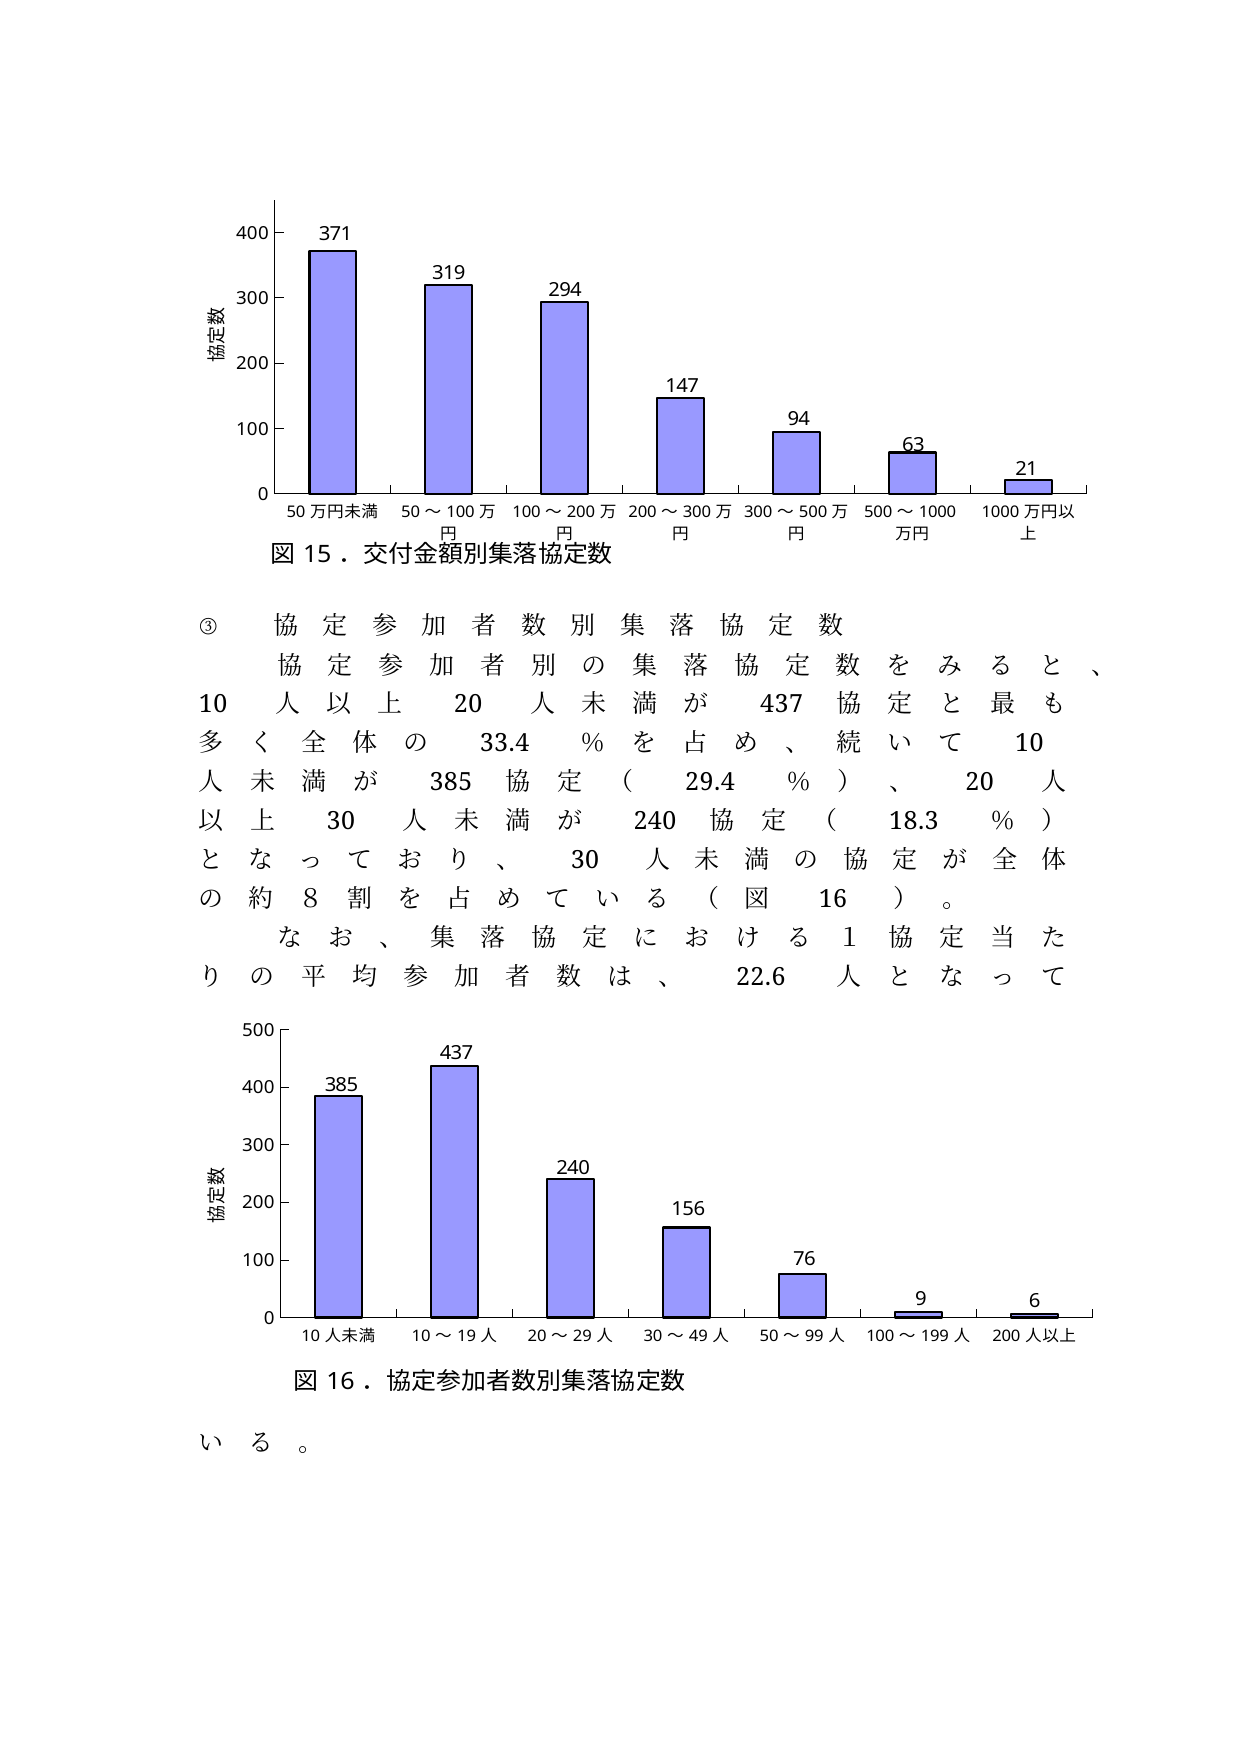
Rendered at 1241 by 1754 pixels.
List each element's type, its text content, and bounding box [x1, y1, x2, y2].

text なお、集落協定における１協定当たりの平均参加者数は、22.6人となっている。 [149, 916, 1091, 1460]
text 協定参加者別の集落協定数をみると、10人以上20人未満が437協定と最も多く全体の33.4％を占め、続いて10人未満が385協定（29.4％）、20人以上30人未満が240協定（18.3％）となっており、30人未満の協定が全体の約８割を占めている（図16）。 [149, 644, 1091, 916]
text ③ 協定参加者数別集落協定数 [149, 178, 1091, 644]
